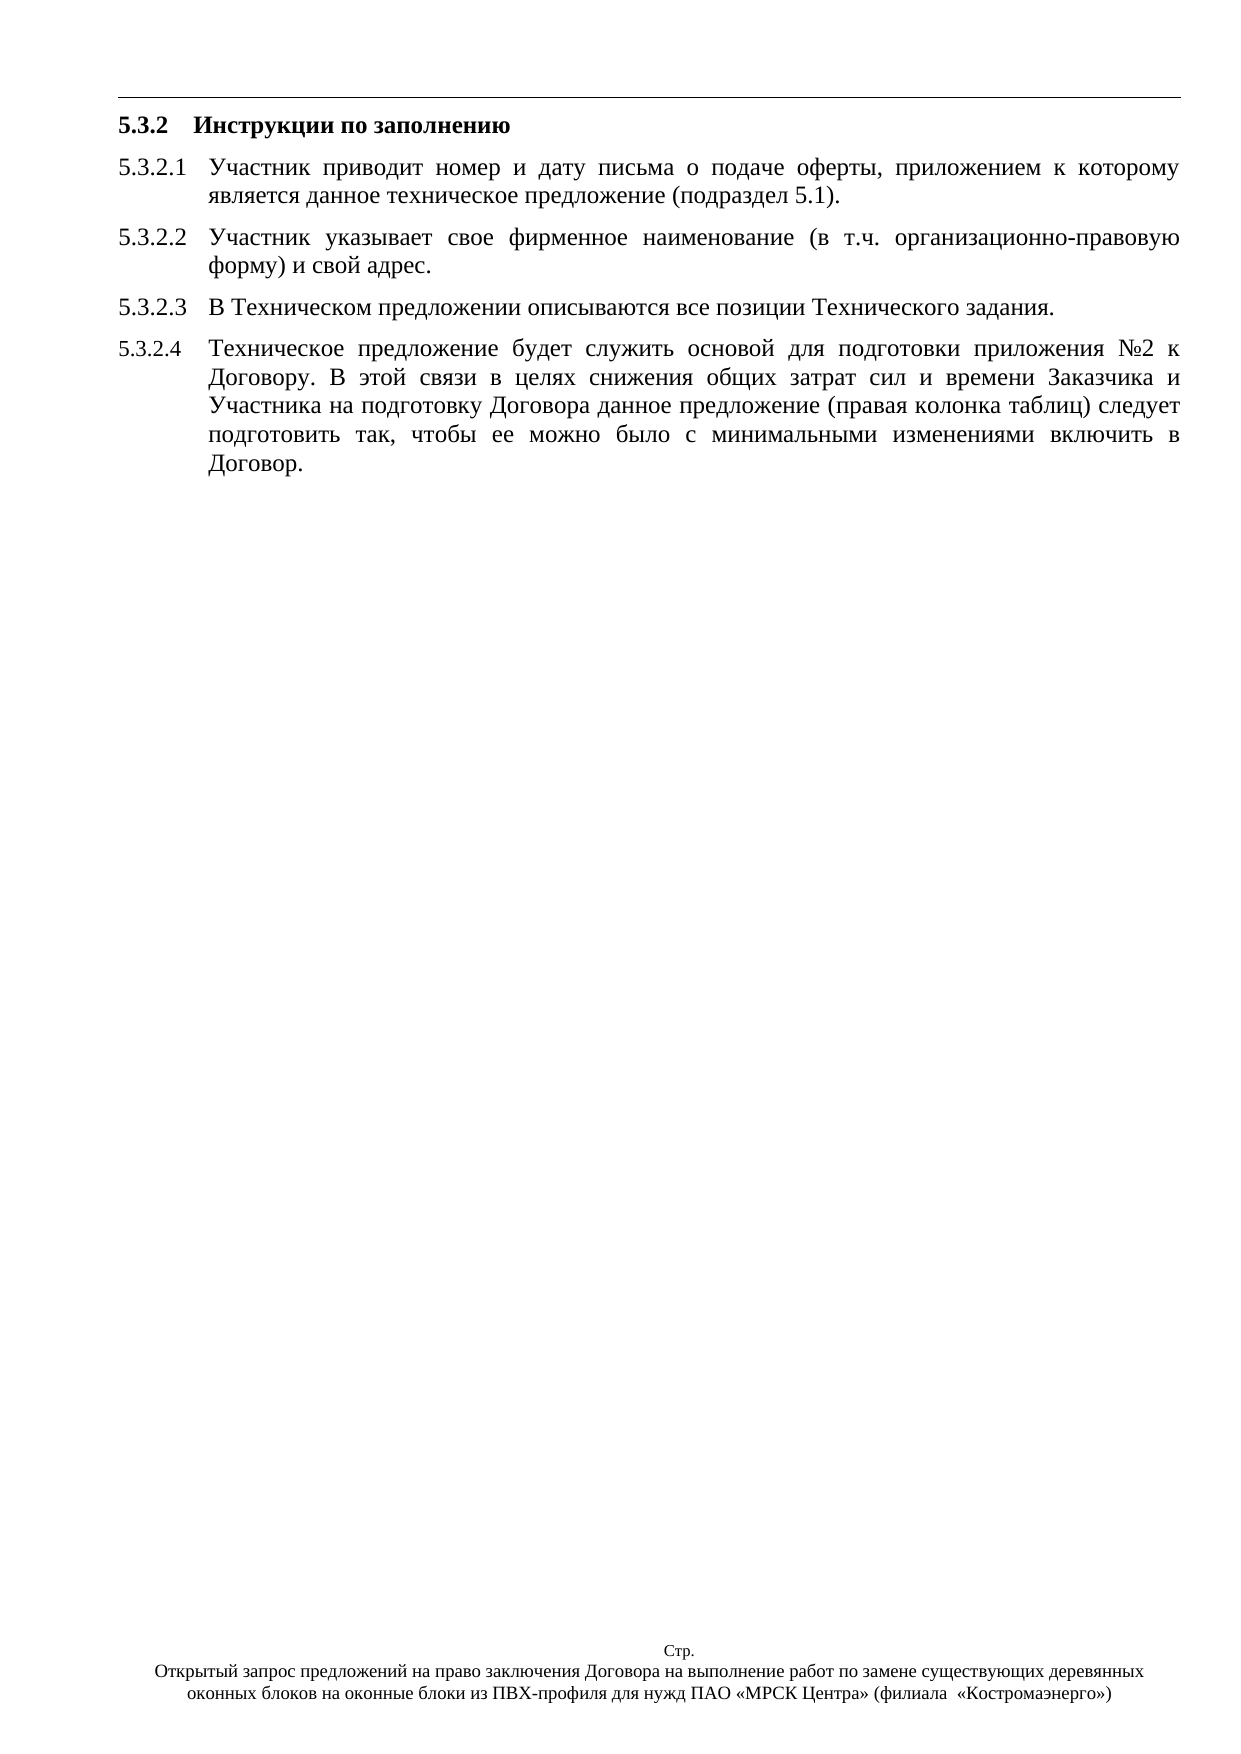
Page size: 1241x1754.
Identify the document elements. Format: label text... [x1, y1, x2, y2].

list В Техническом предложении описываются все позиции Технического задания. [118, 292, 1181, 321]
subtitle Инструкции по заполнению [118, 111, 1181, 139]
list Участник указывает свое фирменное наименование (в т.ч. организационно-правовую форму) и свой адрес. [118, 222, 1181, 279]
list Участник приводит номер и дату письма о подаче оферты, приложением к которому является данное техническое предложение (подраздел 5.1). [118, 152, 1181, 209]
list Техническое предложение будет служить основой для подготовки приложения №2 к Договору. В этой связи в целях снижения общих затрат сил и времени Заказчика и Участника на подготовку Договора данное предложение (правая колонка таблиц) следует подготовить так, чтобы ее можно было с минимальными изменениями включить в Договор. [118, 333, 1181, 477]
